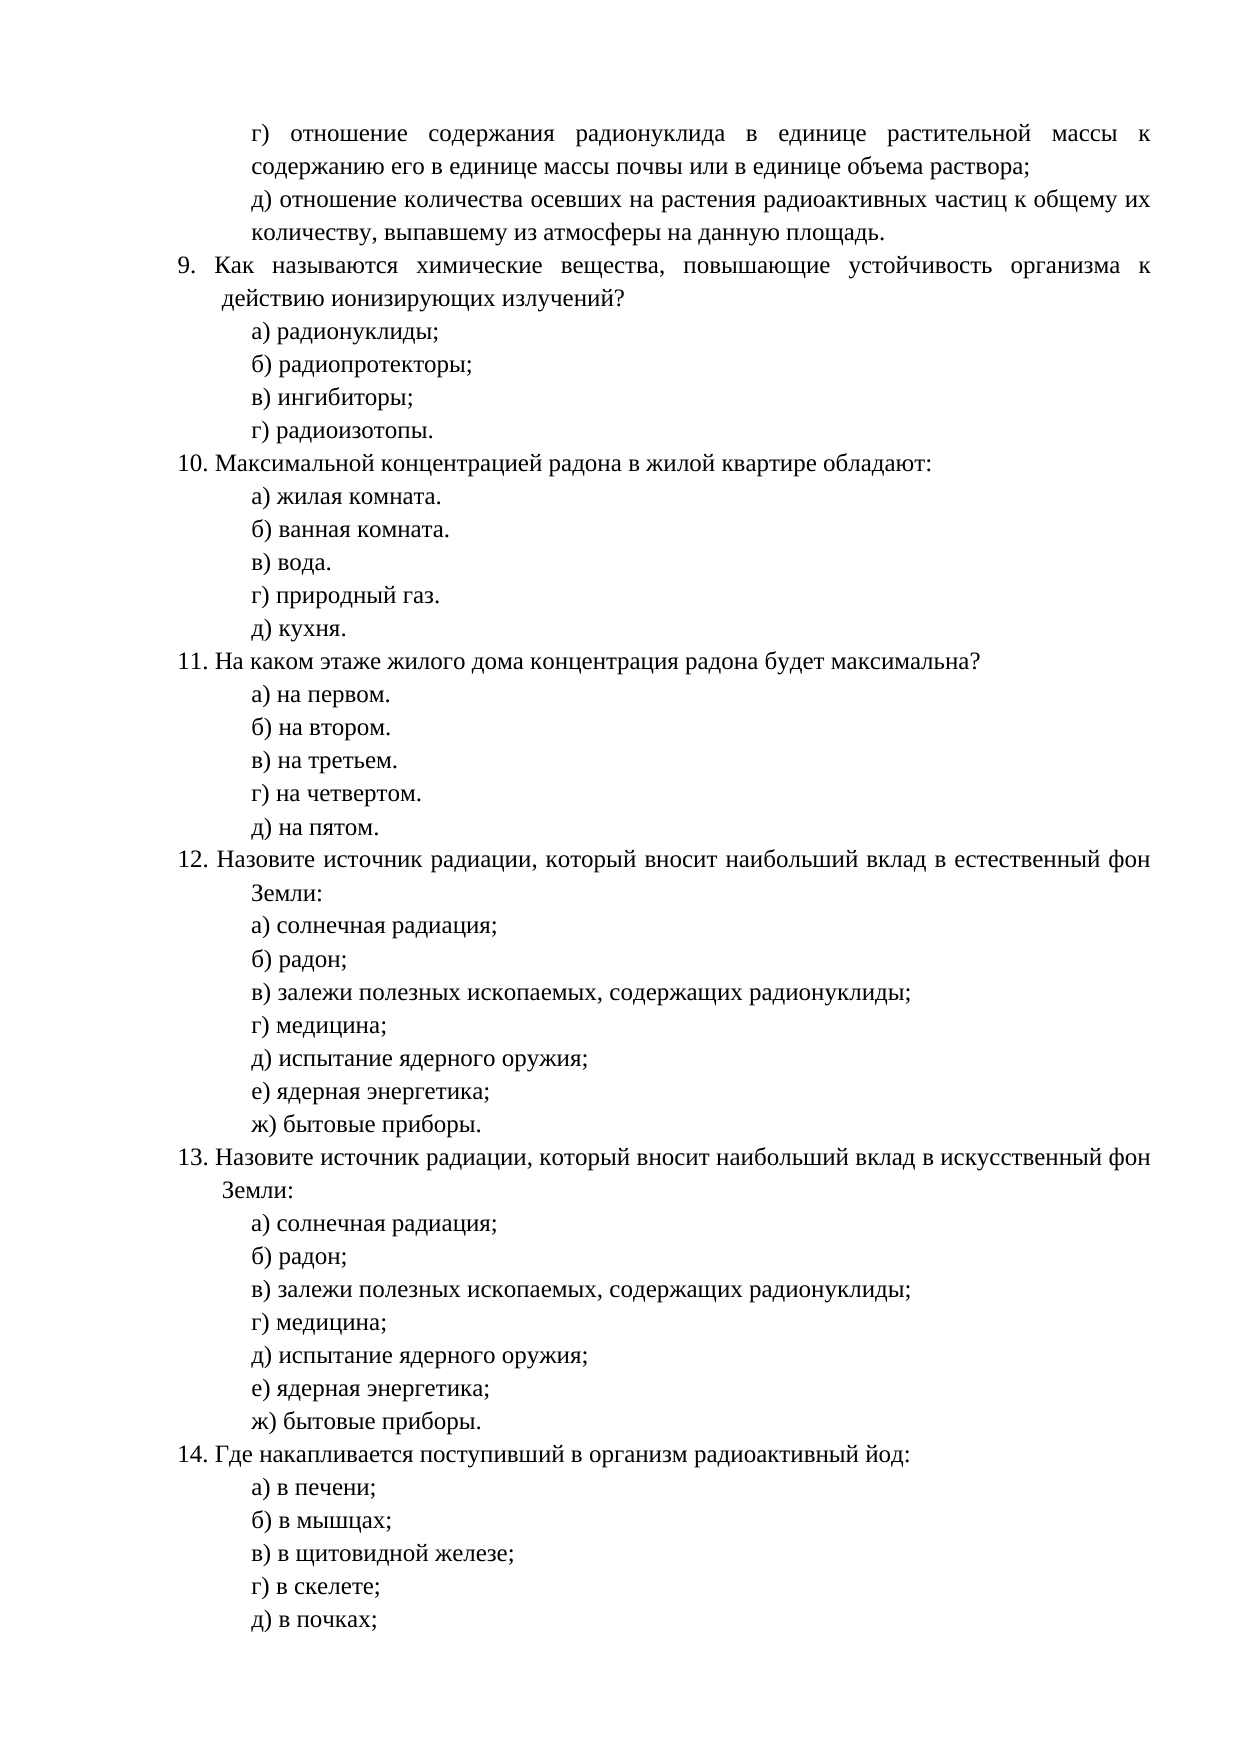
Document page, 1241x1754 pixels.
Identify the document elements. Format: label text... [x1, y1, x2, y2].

text а) на первом. [177, 679, 1152, 708]
text в) залежи полезных ископаемых, содержащих радионуклиды; [251, 1274, 1152, 1303]
text 10. Максимальной концентрацией радона в жилой квартире обладают: [177, 448, 1152, 477]
text д) кухня. [251, 613, 1152, 642]
text в) ингибиторы; [177, 382, 1152, 411]
text а) солнечная радиация; [177, 911, 1152, 939]
text г) отношение содержания радионуклида в единице растительной массы к содержанию его в единице массы почвы или в единице объема раствора; [251, 118, 1152, 180]
text 14. Где накапливается поступивший в организм радиоактивный йод: [177, 1439, 1152, 1468]
text б) ванная комната. [251, 514, 1152, 543]
text б) в мышцах; [251, 1505, 1152, 1534]
text а) в печени; [251, 1472, 1152, 1501]
text д) на пятом. [177, 812, 1152, 840]
text г) медицина; [251, 1010, 1152, 1038]
text г) в скелете; [251, 1571, 1152, 1600]
text а) радионуклиды; [177, 316, 1152, 345]
text д) в почках; [251, 1604, 1152, 1633]
text ж) бытовые приборы. [251, 1406, 1152, 1435]
text в) на третьем. [177, 746, 1152, 774]
text г) медицина; [251, 1307, 1152, 1336]
text а) солнечная радиация; [177, 1208, 1152, 1237]
text 11. На каком этаже жилого дома концентрация радона будет максимальна? [177, 646, 1152, 675]
text в) залежи полезных ископаемых, содержащих радионуклиды; [251, 977, 1152, 1005]
text д) отношение количества осевших на растения радиоактивных частиц к общему их количеству, выпавшему из атмосферы на данную площадь. [251, 184, 1152, 246]
text 9. Как называются химические вещества, повышающие устойчивость организма к действию ионизирующих излучений? [177, 250, 1152, 312]
text б) на втором. [177, 712, 1152, 741]
text б) радон; [251, 1241, 1152, 1269]
text б) радиопротекторы; [177, 349, 1152, 378]
text в) в щитовидной железе; [251, 1538, 1152, 1567]
text е) ядерная энергетика; [251, 1076, 1152, 1104]
text г) природный газ. [251, 580, 1152, 609]
text 12. Назовите источник радиации, который вносит наибольший вклад в естественный фон Земли: [177, 844, 1152, 906]
text б) радон; [251, 944, 1152, 972]
text д) испытание ядерного оружия; [251, 1043, 1152, 1071]
text в) вода. [251, 547, 1152, 576]
text 13. Назовите источник радиации, который вносит наибольший вклад в искусственный фон Земли: [177, 1142, 1152, 1203]
text г) на четвертом. [177, 778, 1152, 807]
text д) испытание ядерного оружия; [251, 1340, 1152, 1369]
text а) жилая комната. [251, 481, 1152, 510]
text е) ядерная энергетика; [251, 1373, 1152, 1402]
text ж) бытовые приборы. [251, 1109, 1152, 1137]
text г) радиоизотопы. [177, 415, 1152, 444]
